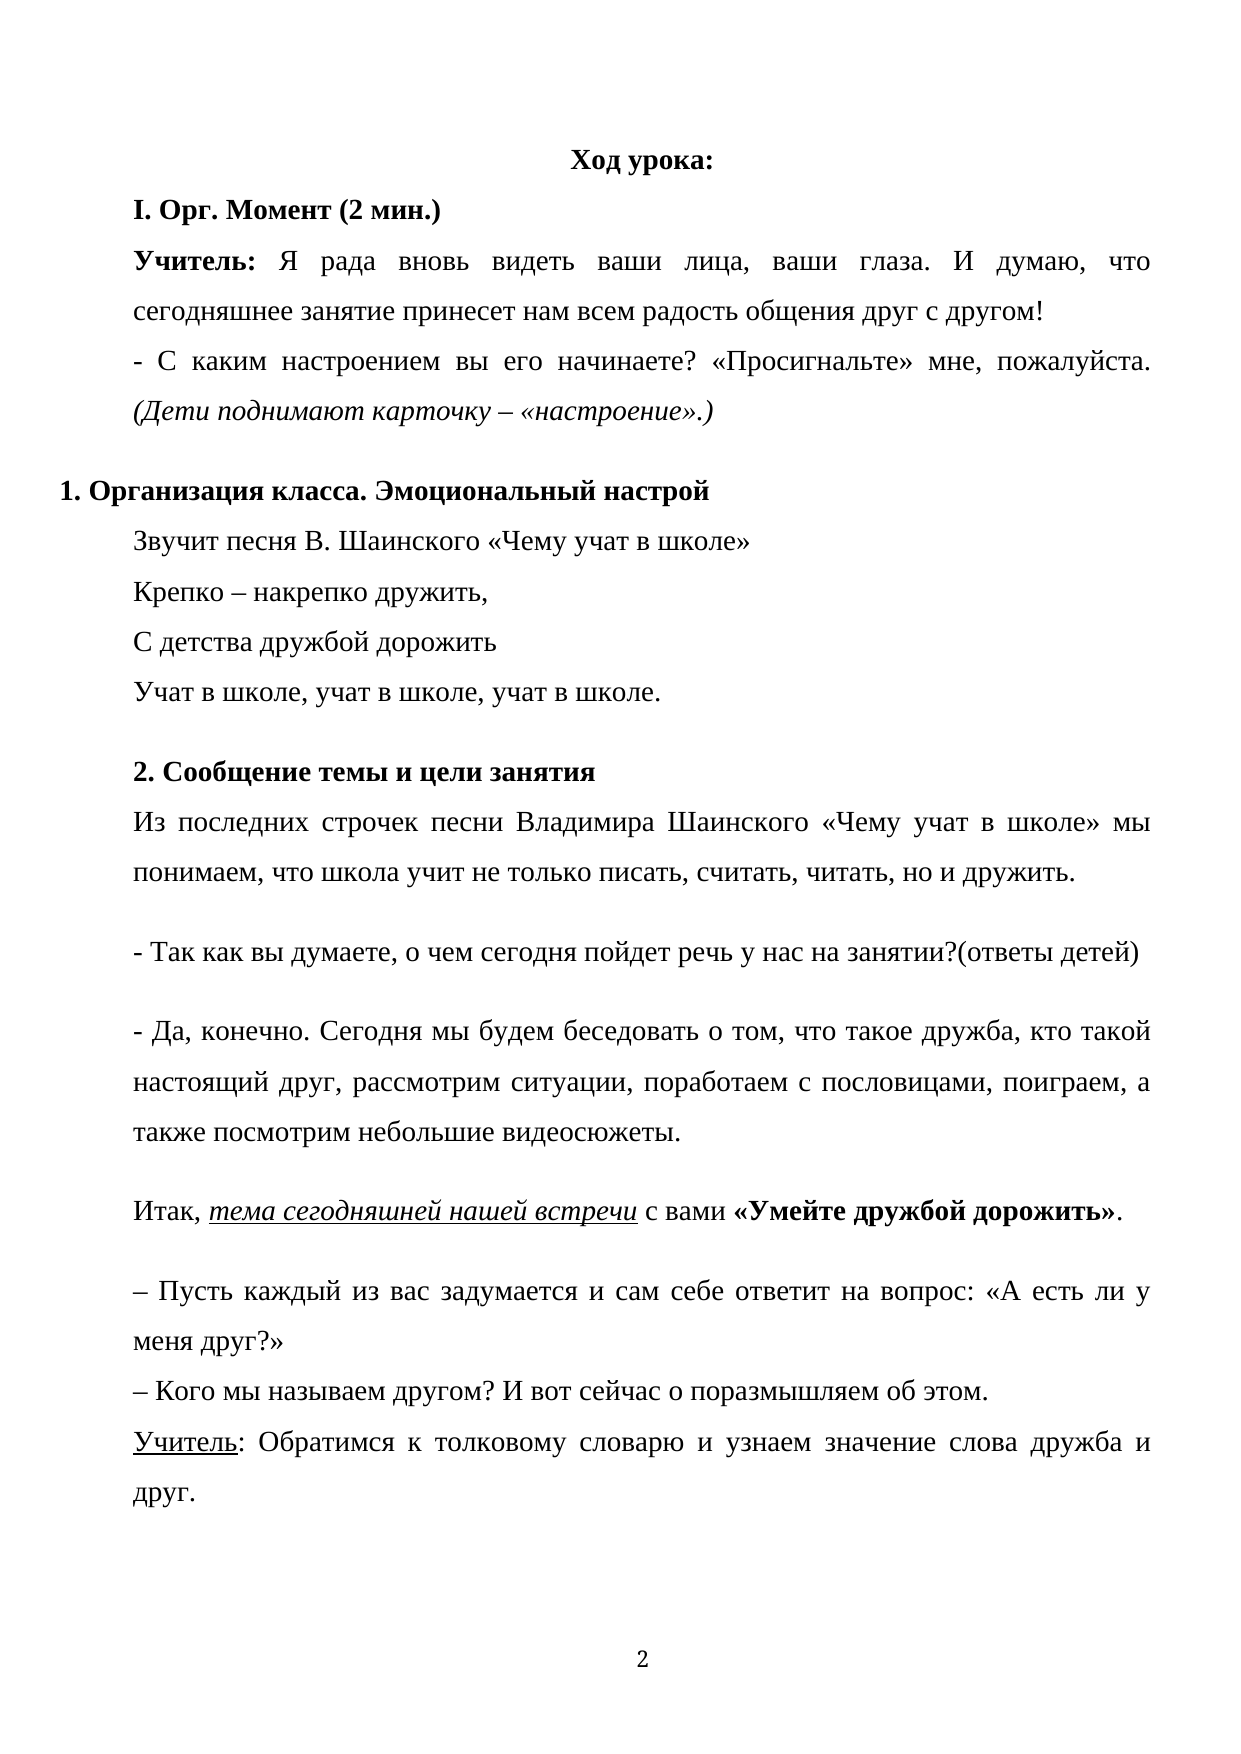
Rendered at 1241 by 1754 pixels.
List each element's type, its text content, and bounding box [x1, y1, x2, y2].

text - Так как вы думаете, о чем сегодня пойдет речь у нас на занятии?(ответы детей) [133, 934, 1152, 967]
text Учитель: Обратимся к толковому словарю и узнаем значение слова дружба и друг. [133, 1424, 1152, 1508]
text Звучит песня В. Шаинского «Чему учат в школе» [133, 523, 1152, 557]
text Из последних строчек песни Владимира Шаинского «Чему учат в школе» мы понимаем, что школа учит не только писать, считать, читать, но и дружить. [133, 804, 1152, 888]
text Учитель: Я рада вновь видеть ваши лица, ваши глаза. И думаю, что сегодняшнее занятие принесет нам всем радость общения друг с другом! [133, 243, 1152, 326]
text – Пусть каждый из вас задумается и сам себе ответит на вопрос: «А есть ли у меня друг?» [133, 1273, 1152, 1357]
text I. Орг. Момент (2 мин.) [133, 192, 1152, 226]
text 1. Организация класса. Эмоциональный настрой [59, 473, 1152, 507]
text С детства дружбой дорожить [133, 624, 1152, 657]
text Крепко – накрепко дружить, [133, 574, 1152, 607]
text Учат в школе, учат в школе, учат в школе. [133, 674, 1152, 708]
text Итак, тема сегодняшней нашей встречи с вами «Умейте дружбой дорожить». [133, 1193, 1152, 1227]
text - С каким настроением вы его начинаете? «Просигнальте» мне, пожалуйста. (Дети поднимают карточку – «настроение».) [133, 343, 1152, 427]
text Ход урока: [133, 142, 1152, 176]
text – Кого мы называем другом? И вот сейчас о поразмышляем об этом. [133, 1373, 1152, 1407]
text - Да, конечно. Сегодня мы будем беседовать о том, что такое дружба, кто такой настоящий друг, рассмотрим ситуации, поработаем с пословицами, поиграем, а также посмотрим небольшие видеосюжеты. [133, 1013, 1152, 1147]
text 2. Сообщение темы и цели занятия [133, 754, 1152, 787]
